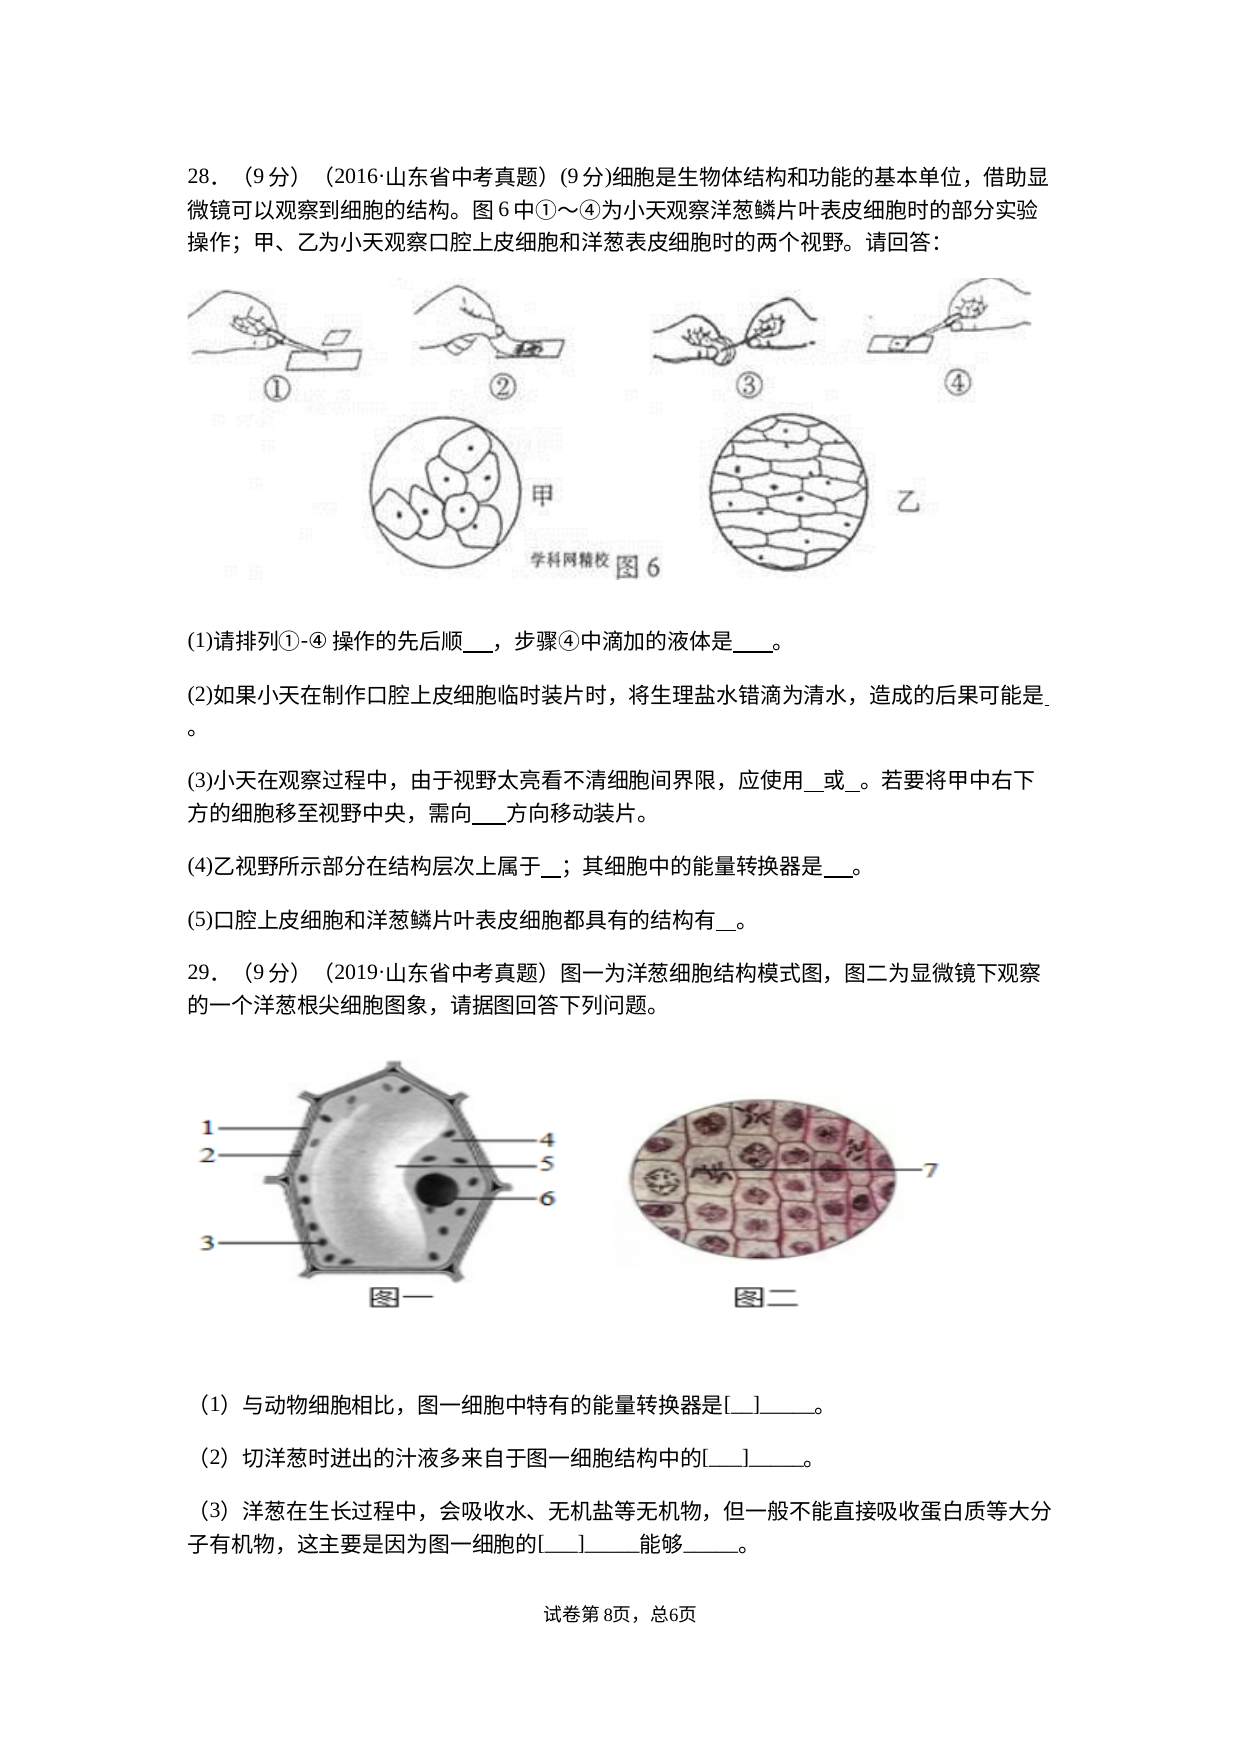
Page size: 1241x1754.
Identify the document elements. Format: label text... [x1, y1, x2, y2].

text (2)如果小天在制作口腔上皮细胞临时装片时，将生理盐水错滴为清水，造成的后果可能是 。 [187, 677, 1053, 742]
text 28．（9分）（2016·山东省中考真题）(9分)细胞是生物体结构和功能的基本单位，借助显微镜可以观察到细胞的结构。图6中①～④为小天观察洋葱鳞片叶表皮细胞时的部分实验操作；甲、乙为小天观察口腔上皮细胞和洋葱表皮细胞时的两个视野。请回答： [187, 160, 1053, 257]
picture [187, 1041, 969, 1343]
text (3)小天在观察过程中，由于视野太亮看不清细胞间界限，应使用 或 。若要将甲中右下方的细胞移至视野中央，需向 方向移动装片。 [187, 763, 1053, 828]
text (1)请排列①-④操作的先后顺 ，步骤④中滴加的液体是 。 [187, 624, 1053, 656]
text （3）洋葱在生长过程中，会吸收水、无机盐等无机物，但一般不能直接吸收蛋白质等大分子有机物，这主要是因为图一细胞的[___]_____能够_____。 [187, 1494, 1053, 1559]
picture [187, 278, 1032, 580]
text （1）与动物细胞相比，图一细胞中特有的能量转换器是[__]_____。 [187, 1387, 1053, 1420]
text (4)乙视野所示部分在结构层次上属于 ；其细胞中的能量转换器是 。 [187, 849, 1053, 881]
text (5)口腔上皮细胞和洋葱鳞片叶表皮细胞都具有的结构有 。 [187, 902, 1053, 935]
text 29．（9分）（2019·山东省中考真题）图一为洋葱细胞结构模式图，图二为显微镜下观察的一个洋葱根尖细胞图象，请据图回答下列问题。 [187, 956, 1053, 1021]
text （2）切洋葱时迸出的汁液多来自于图一细胞结构中的[___]_____。 [187, 1441, 1053, 1473]
